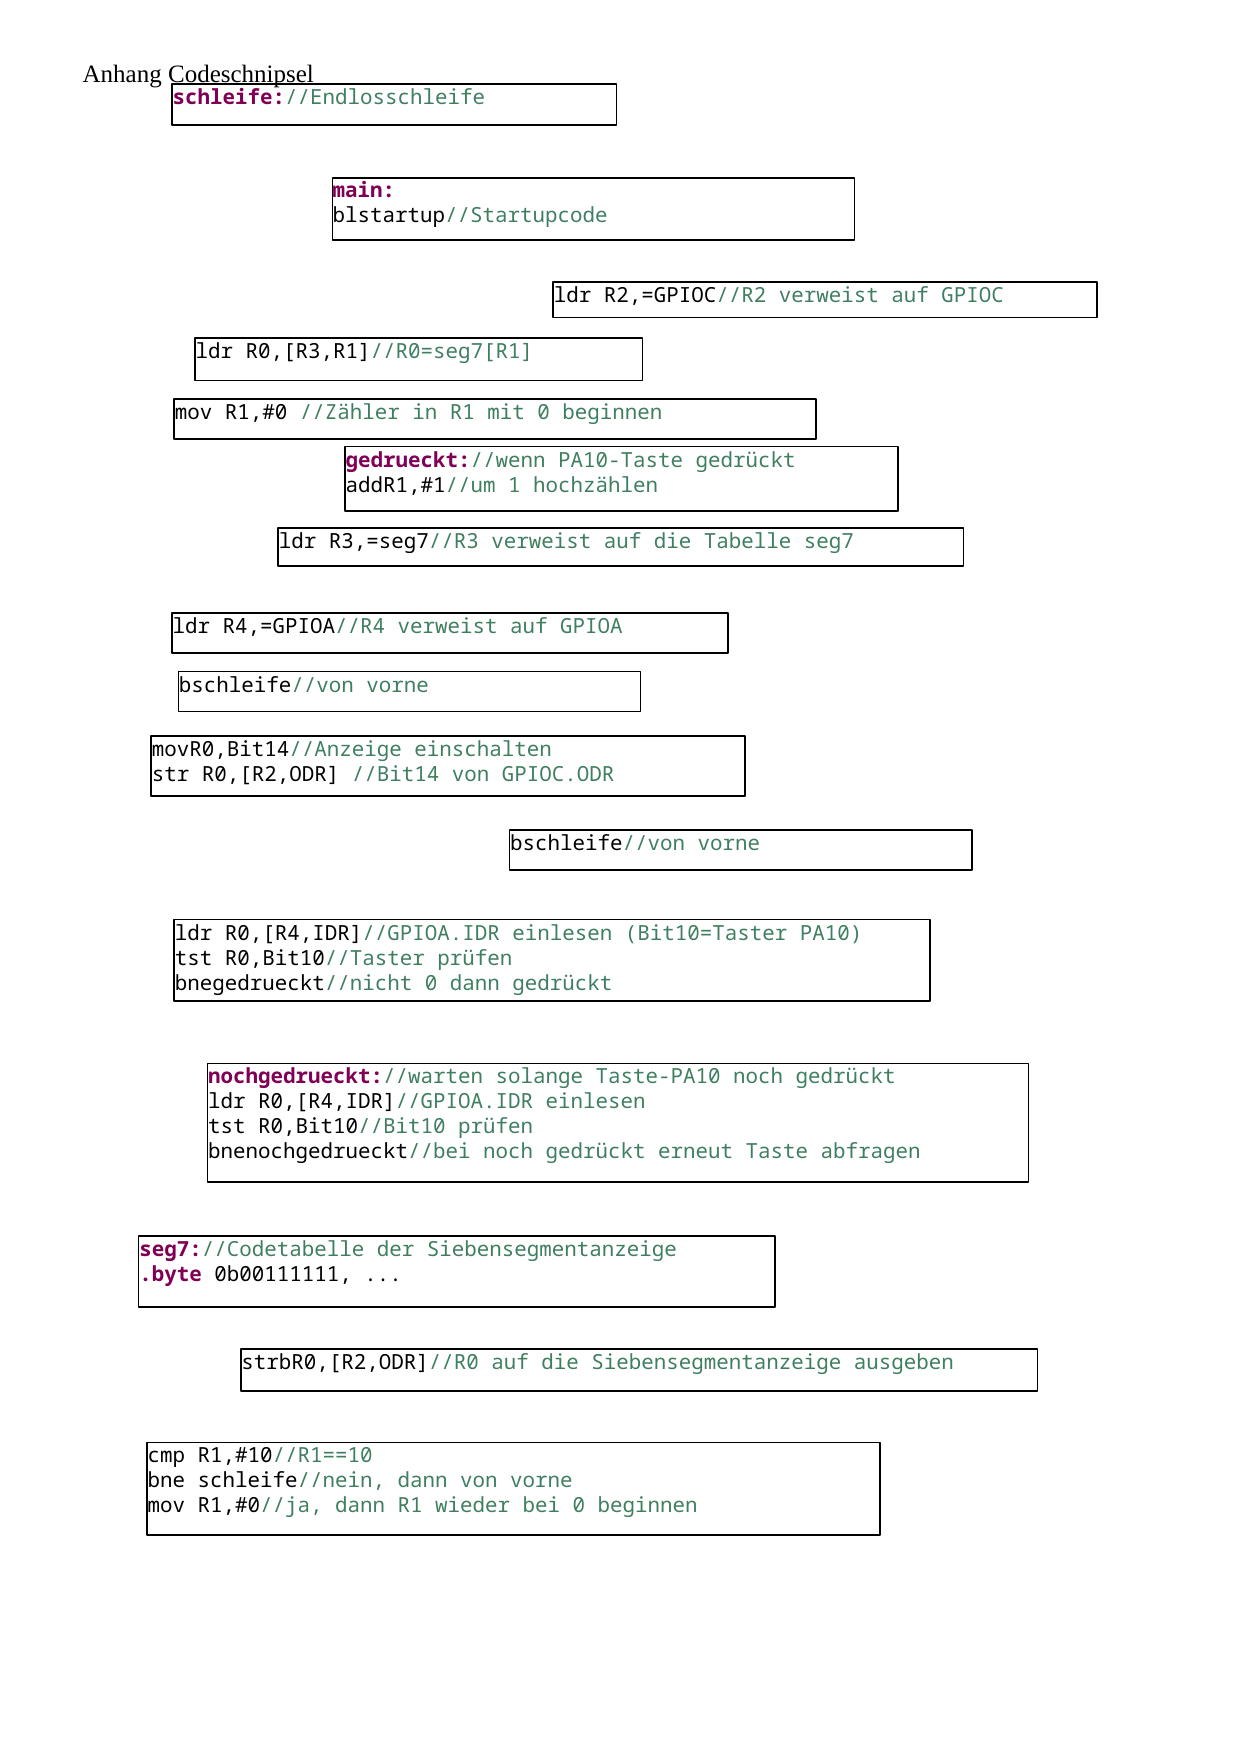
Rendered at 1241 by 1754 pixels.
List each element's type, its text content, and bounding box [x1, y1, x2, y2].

text Anhang Codeschnipsel [82, 59, 1191, 88]
